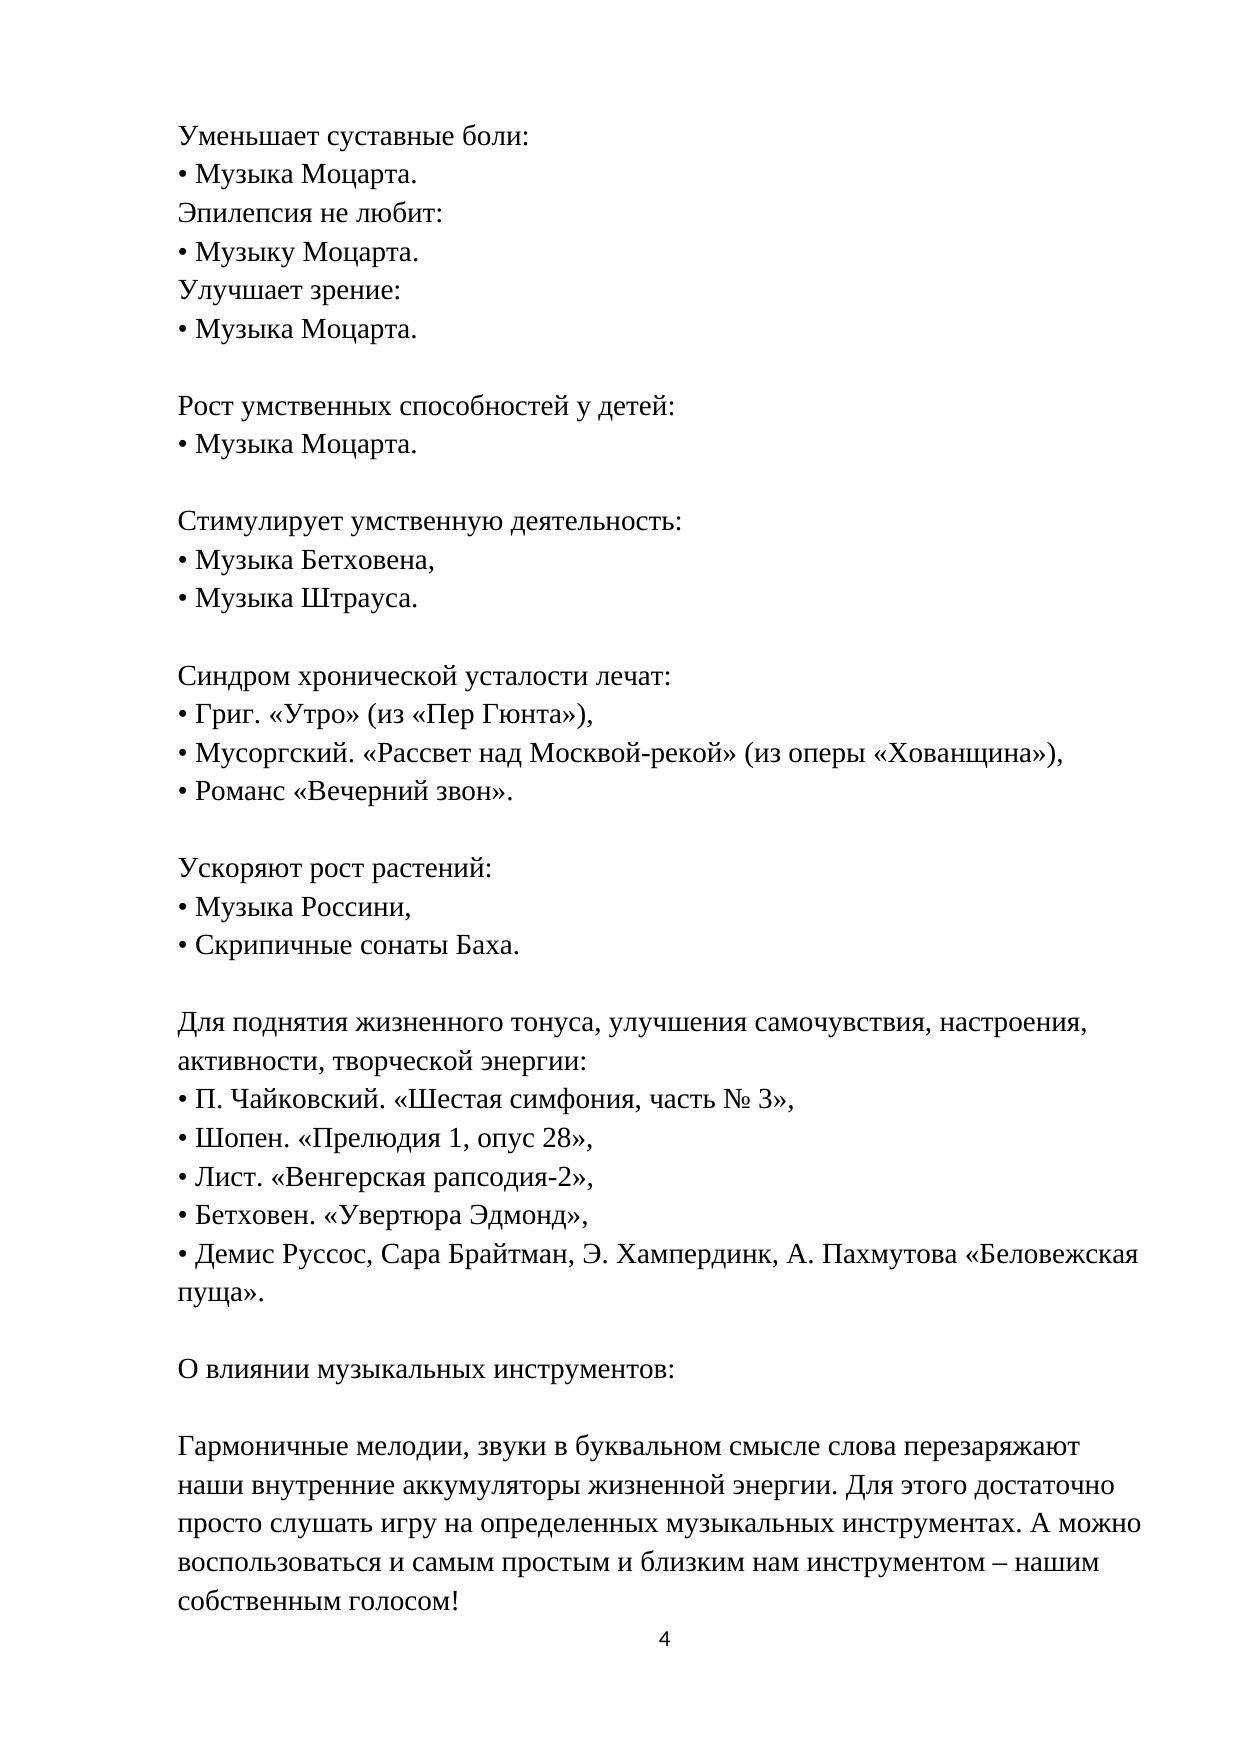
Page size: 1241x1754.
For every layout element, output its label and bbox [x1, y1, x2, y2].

text [177, 118, 1152, 1616]
